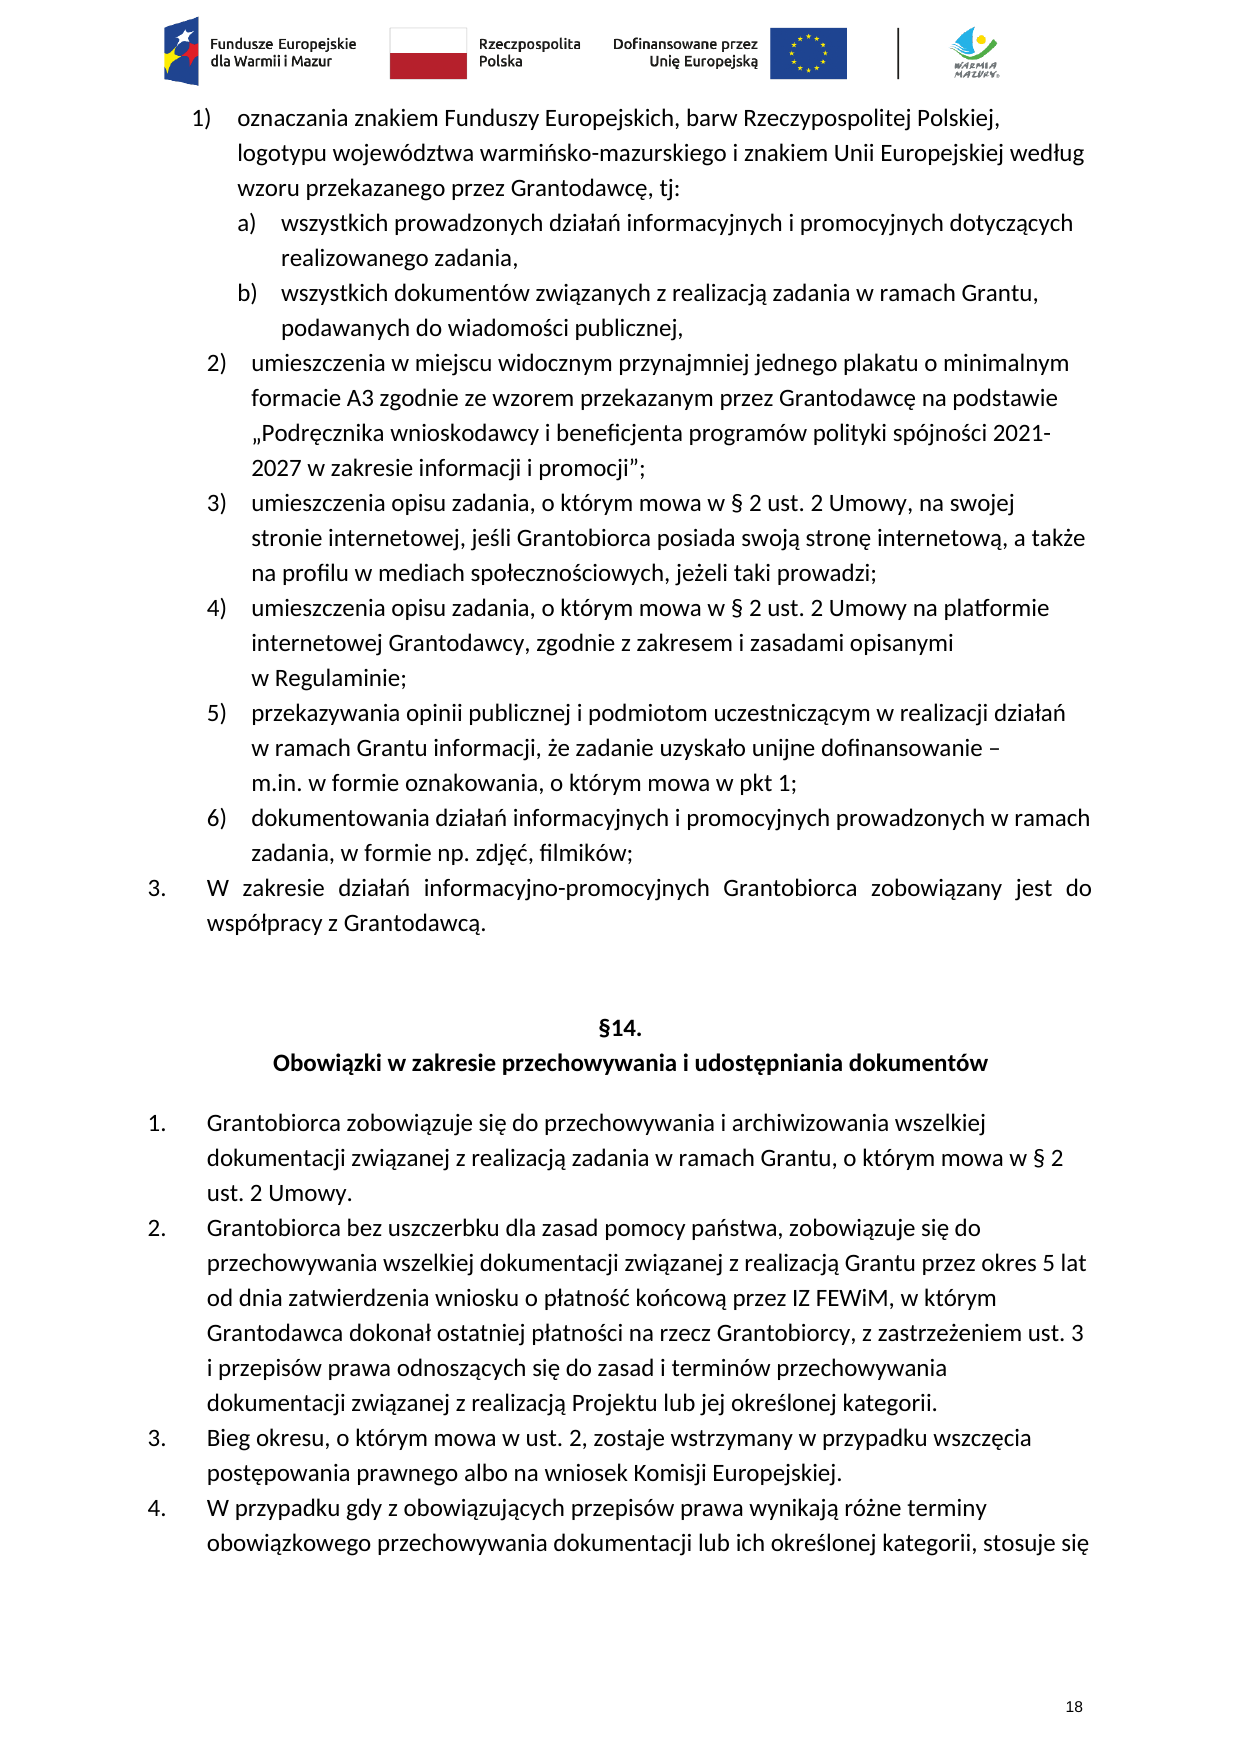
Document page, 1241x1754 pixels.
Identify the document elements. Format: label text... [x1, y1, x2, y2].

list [147, 1492, 1092, 1558]
list przekazywania opinii publicznej i podmiotom uczestniczącym w realizacji działań w ramach Grantu informacji, że zadanie uzyskało unijne dofinansowanie – m.in. w formie oznakowania, o którym mowa w pkt 1; [207, 697, 1092, 797]
list wszystkich dokumentów związanych z realizacją zadania w ramach Grantu, podawanych do wiadomości publicznej, [237, 277, 1092, 342]
list Grantobiorca bez uszczerbku dla zasad pomocy państwa, zobowiązuje się do przechowywania wszelkiej dokumentacji związanej z realizacją Grantu przez okres 5 lat od dnia zatwierdzenia wniosku o płatność końcową przez IZ FEWiM, w którym Grantodawca dokonał ostatniej płatności na rzecz Grantobiorcy, z zastrzeżeniem ust. 3 i przepisów prawa odnoszących się do zasad i terminów przechowywania dokumentacji związanej z realizacją Projektu lub jej określonej kategorii. [147, 1212, 1092, 1418]
list wszystkich prowadzonych działań informacyjnych i promocyjnych dotyczących realizowanego zadania, [237, 207, 1092, 272]
list umieszczenia opisu zadania, o którym mowa w § 2 ust. 2 Umowy na platformie internetowej Grantodawcy, zgodnie z zakresem i zasadami opisanymi w Regulaminie; [207, 592, 1092, 692]
list umieszczenia opisu zadania, o którym mowa w § 2 ust. 2 Umowy, na swojej stronie internetowej, jeśli Grantobiorca posiada swoją stronę internetową, a także na profilu w mediach społecznościowych, jeżeli taki prowadzi; [207, 487, 1092, 587]
list umieszczenia w miejscu widocznym przynajmniej jednego plakatu o minimalnym formacie A3 zgodnie ze wzorem przekazanym przez Grantodawcę na podstawie „Podręcznika wnioskodawcy i beneficjenta programów polityki spójności 2021-2027 w zakresie informacji i promocji”; [207, 347, 1092, 482]
text §14. [147, 1012, 1093, 1042]
list W zakresie działań informacyjno-promocyjnych Grantobiorca zobowiązany jest do współpracy z Grantodawcą. [147, 872, 1093, 937]
list oznaczania znakiem Funduszy Europejskich, barw Rzeczypospolitej Polskiej, logotypu województwa warmińsko-mazurskiego i znakiem Unii Europejskiej według wzoru przekazanego przez Grantodawcę, tj: [191, 102, 1092, 202]
list dokumentowania działań informacyjnych i promocyjnych prowadzonych w ramach zadania, w formie np. zdjęć, filmików; [207, 802, 1092, 867]
text Obowiązki w zakresie przechowywania i udostępniania dokumentów [168, 1047, 1093, 1077]
picture [147, 0, 1093, 102]
list Grantobiorca zobowiązuje się do przechowywania i archiwizowania wszelkiej dokumentacji związanej z realizacją zadania w ramach Grantu, o którym mowa w § 2 ust. 2 Umowy. [147, 1107, 1092, 1208]
list Bieg okresu, o którym mowa w ust. 2, zostaje wstrzymany w przypadku wszczęcia postępowania prawnego albo na wniosek Komisji Europejskiej. [147, 1422, 1092, 1488]
